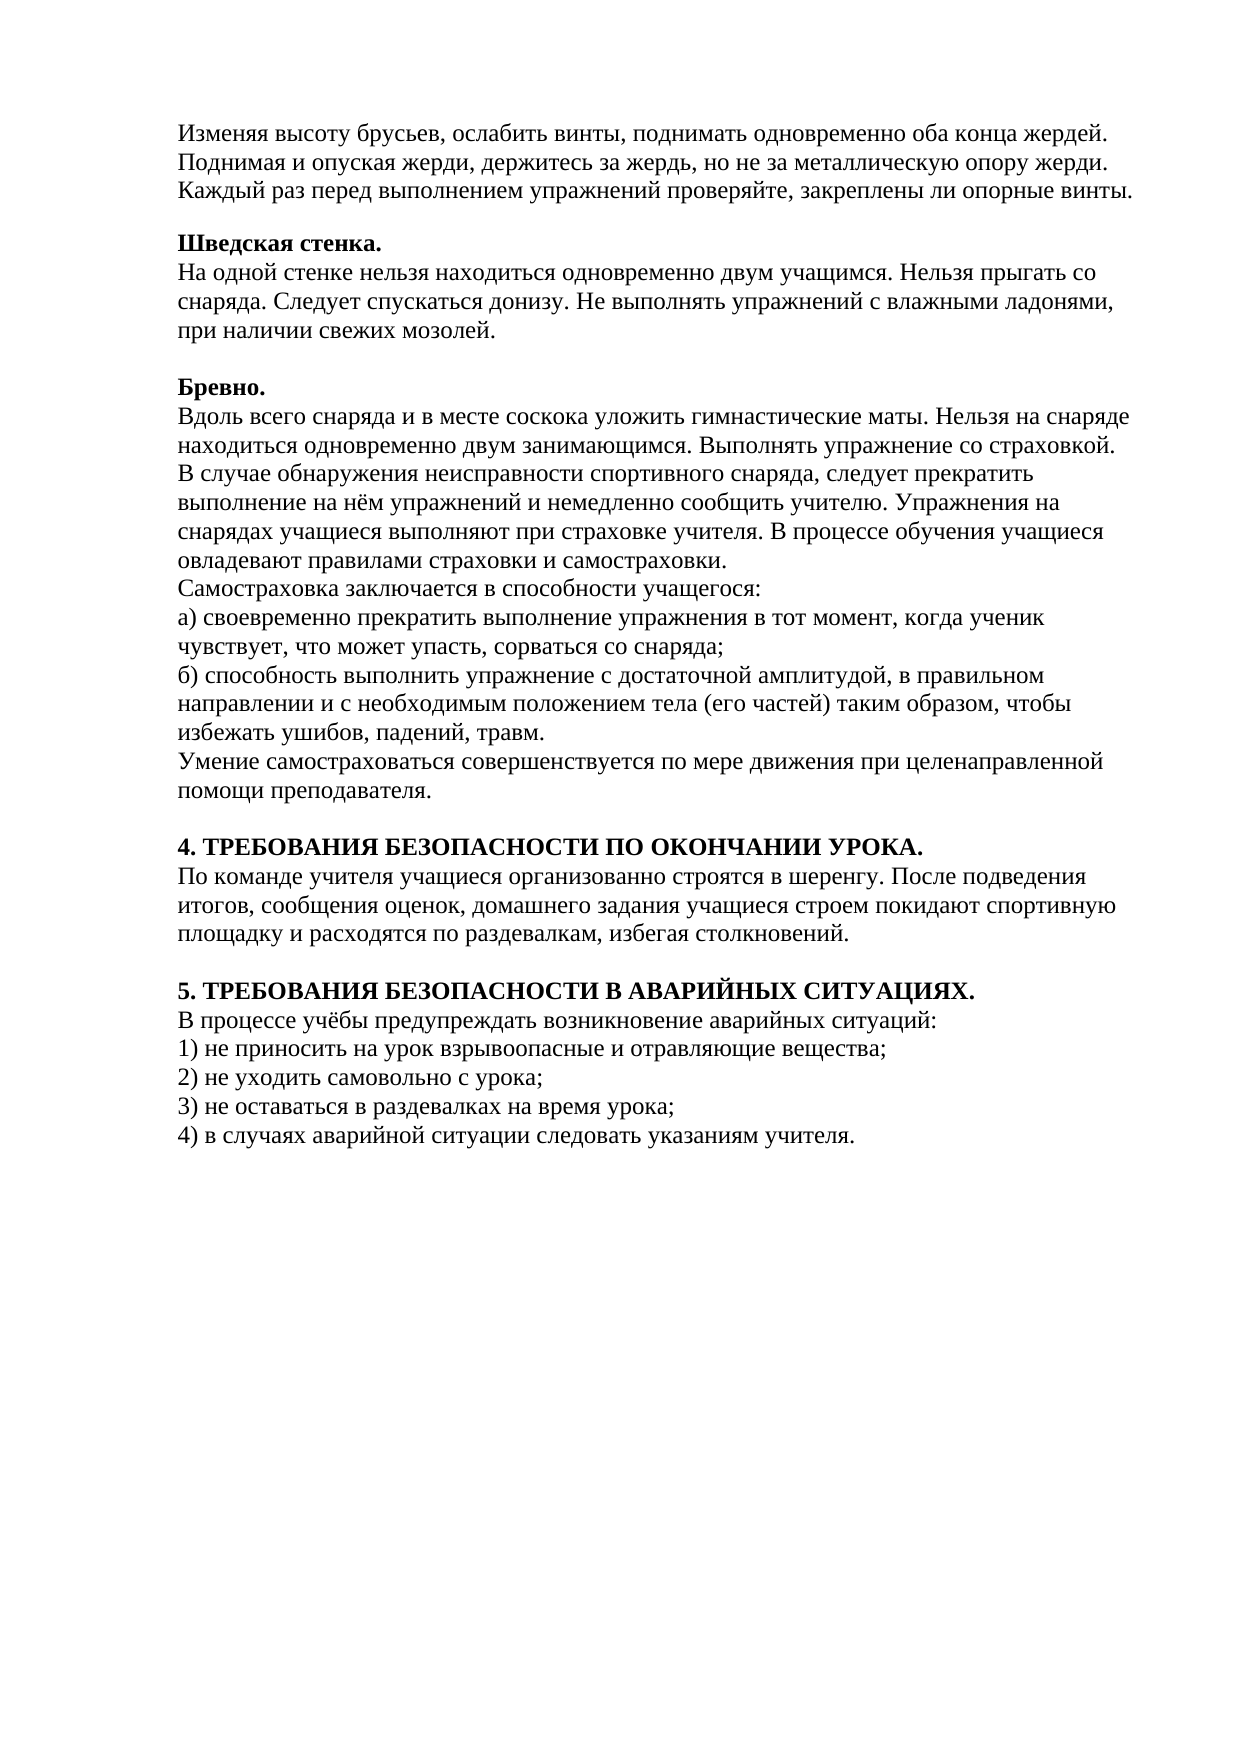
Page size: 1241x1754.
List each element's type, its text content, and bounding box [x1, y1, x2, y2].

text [177, 118, 1152, 228]
text 5. ТРЕБОВАНИЯ БЕЗОПАСНОСТИ В АВАРИЙНЫХ СИТУАЦИЯХ. В процессе учёбы предупреждать возникновение аварийных ситуаций: 1) не приносить на урок взрывоопасные и отравляющие вещества; 2) не уходить самовольно с урока; 3) не оставаться в раздевалках на время урока; 4) в случаях аварийной ситуации следовать указаниям учителя. [177, 947, 1152, 1172]
text Шведская стенка. На одной стенке нельзя находиться одновременно двум учащимся. Нельзя прыгать со снаряда. Следует спускаться донизу. Не выполнять упражнений с влажными ладонями, при наличии свежих мозолей. Бревно. Вдоль всего снаряда и в месте соскока уложить гимнастические маты. Нельзя на снаряде находиться одновременно двум занимающимся. Выполнять упражнение со страховкой. В случае обнаружения неисправности спортивного снаряда, следует прекратить выполнение на нём упражнений и немедленно сообщить учителю. Упражнения на снарядах учащиеся выполняют при страховке учителя. В процессе обучения учащиеся овладевают правилами страховки и самостраховки. Самостраховка заключается в способности учащегося: а) своевременно прекратить выполнение упражнения в тот момент, когда ученик чувствует, что может упасть, сорваться со снаряда; б) способность выполнить упражнение с достаточной амплитудой, в правильном направлении и с необходимым положением тела (его частей) таким образом, чтобы избежать ушибов, падений, травм. Умение самостраховаться совершенствуется по мере движения при целенаправленной помощи преподавателя. 4. ТРЕБОВАНИЯ БЕЗОПАСНОСТИ ПО ОКОНЧАНИИ УРОКА. По команде учителя учащиеся организованно строятся в шеренгу. После подведения итогов, сообщения оценок, домашнего задания учащиеся строем покидают спортивную площадку и расходятся по раздевалкам, избегая столкновений. [177, 228, 1152, 947]
